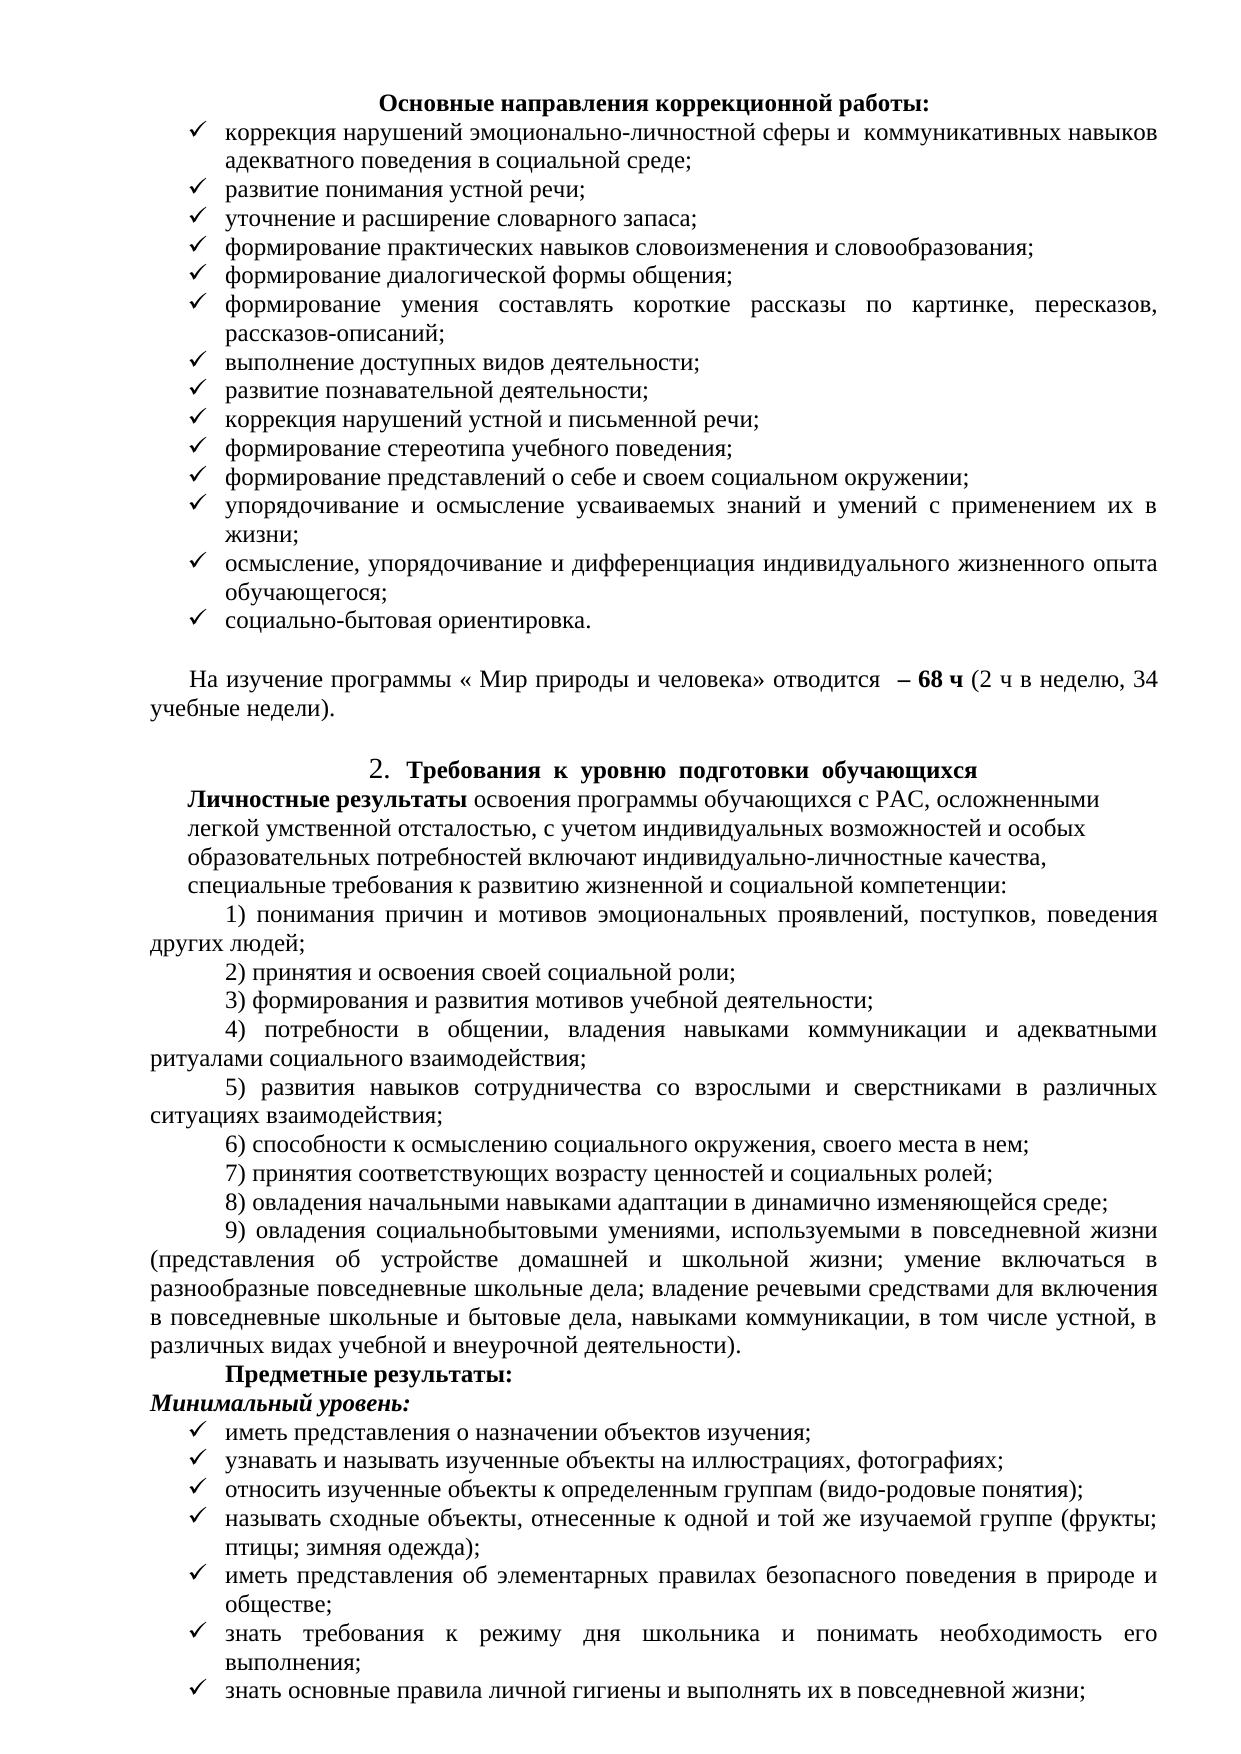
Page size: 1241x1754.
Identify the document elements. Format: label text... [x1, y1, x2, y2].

text Минимальный уровень: [150, 1388, 1158, 1417]
list развитие понимания устной речи; [187, 174, 1158, 203]
list формирование диалогической формы общения; [187, 260, 1158, 289]
list знать основные правила личной гигиены и выполнять их в повседневной жизни; [187, 1676, 1158, 1704]
text 9) овладения социально­бытовыми умениями, используемыми в повседневной жизни (представления об устройстве домашней и школьной жизни; умение включаться в разнообразные повседневные школьные дела; владение речевыми средствами для включения в повседневные школьные и бытовые дела, навыками коммуникации, в том числе устной, в различных видах учебной и внеурочной деятельности). [150, 1216, 1158, 1359]
text 4) потребности в общении, владения навыками коммуникации и адекватными ритуалами социального взаимодействия; [150, 1014, 1158, 1072]
list осмысление, упорядочивание и дифференциация индивидуального жизненного опыта обучающегося; [187, 548, 1158, 605]
list узнавать и называть изученные объекты на иллюстрациях, фотографиях; [187, 1446, 1158, 1474]
text 5) развития навыков сотрудничества со взрослыми и сверстниками в различных ситуациях взаимодействия; [150, 1072, 1158, 1129]
list называть сходные объекты, отнесенные к одной и той же изучаемой группе (фрукты; птицы; зимняя одежда); [187, 1503, 1158, 1561]
list иметь представления о назначении объектов изучения; [187, 1417, 1158, 1446]
text 3) формирования и развития мотивов учебной деятельности; [150, 986, 1158, 1014]
list социально-бытовая ориентировка. [187, 605, 1158, 634]
list развитие познавательной деятельности; [187, 375, 1158, 404]
text 1) понимания причин и мотивов эмоциональных проявлений, поступков, поведения других людей; [150, 899, 1158, 957]
text Личностные результаты освоения программы обучающихся с РАС, осложненными легкой умственной отсталостью, с учетом индивидуальных возможностей и особых образовательных потребностей включают индивидуально-личностные качества, специальные требования к развитию жизненной и социальной компетенции: [187, 784, 1158, 899]
list коррекция нарушений устной и письменной речи; [187, 404, 1158, 433]
list выполнение доступных видов деятельности; [187, 347, 1158, 375]
list коррекция нарушений эмоционально-личностной сферы и коммуникативных навыков адекватного поведения в социальной среде; [187, 117, 1158, 174]
text 2) принятия и освоения своей социальной роли; [150, 957, 1158, 986]
text 8) овладения начальными навыками адаптации в динамично изменяющейся среде; [150, 1187, 1158, 1216]
text 6) способности к осмыслению социального окружения, своего места в нем; [150, 1129, 1158, 1158]
list формирование практических навыков словоизменения и словообразования; [187, 232, 1158, 260]
list формирование представлений о себе и своем социальном окружении; [187, 462, 1158, 490]
list знать требования к режиму дня школьника и понимать необходимость его выполнения; [187, 1618, 1158, 1676]
text На изучение программы « Мир природы и человека» отводится – 68 ч (2 ч в неделю, 34 учебные недели). [150, 664, 1158, 722]
list формирование умения составлять короткие рассказы по картинке, пересказов, рассказов-описаний; [187, 289, 1158, 347]
list относить изученные объекты к определенным группам (видо-родовые понятия); [187, 1474, 1158, 1503]
list формирование стереотипа учебного поведения; [187, 433, 1158, 462]
list упорядочивание и осмысление усваиваемых знаний и умений с применением их в жизни; [187, 490, 1158, 548]
text Предметные результаты: [225, 1359, 1158, 1388]
text 7) принятия соответствующих возрасту ценностей и социальных ролей; [150, 1158, 1158, 1187]
text Основные направления коррекционной работы: [150, 88, 1158, 117]
list уточнение и расширение словарного запаса; [187, 203, 1158, 232]
list иметь представления об элементарных правилах безопасного поведения в природе и обществе; [187, 1561, 1158, 1618]
list Требования к уровню подготовки обучающихся [187, 751, 1158, 784]
